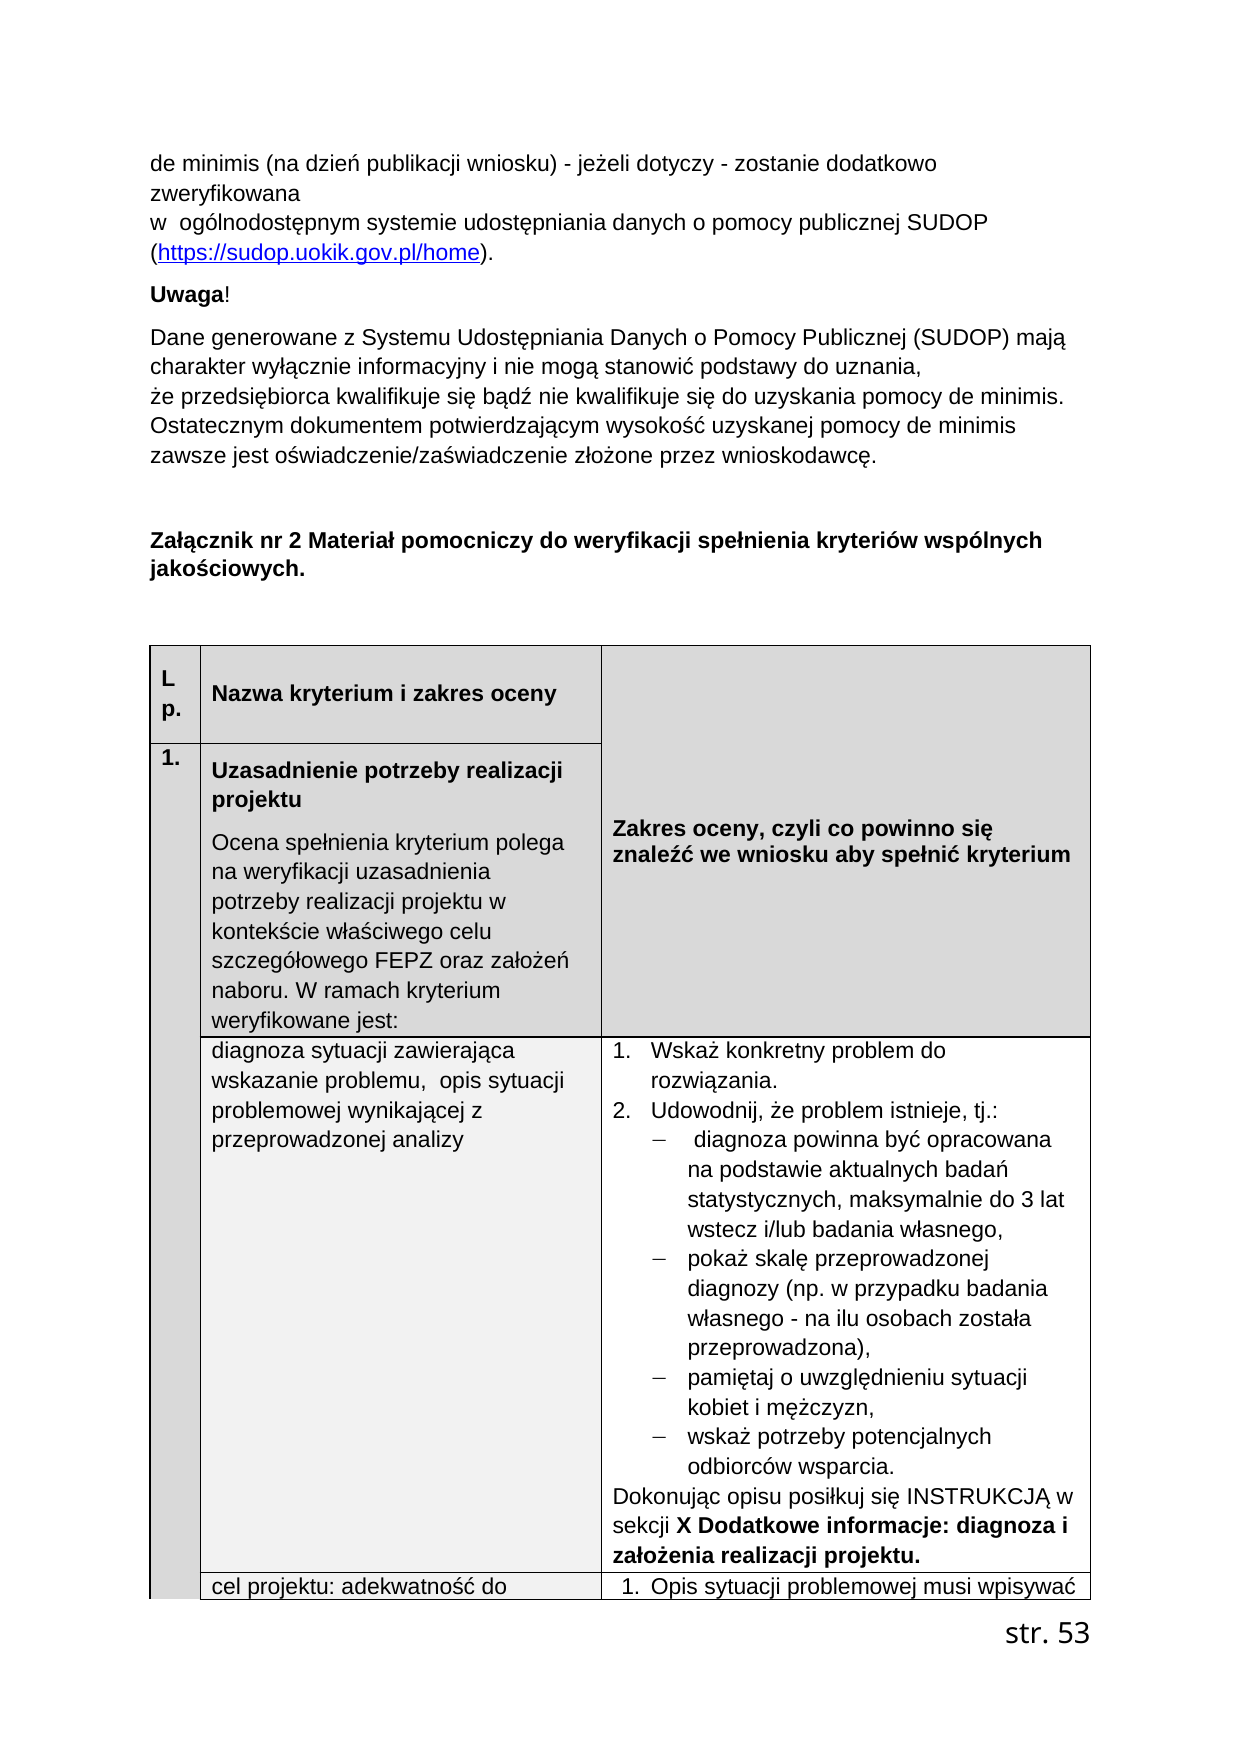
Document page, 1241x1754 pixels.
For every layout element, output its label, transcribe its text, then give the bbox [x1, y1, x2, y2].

text Załącznik nr 2 Materiał pomocniczy do weryfikacji spełnienia kryteriów wspólnych jakościowych. [150, 527, 1090, 581]
table_header Lp. [151, 646, 200, 743]
table_cell Wskaż konkretny problem do rozwiązania. Udowodnij, że problem istnieje, tj.: diagnoza powinna być opracowana na podstawie aktualnych badań statystycznych, maksymalnie do 3 lat wstecz i/lub badania własnego, pokaż skalę przeprowadzonej diagnozy (np. w przypadku badania własnego - na ilu osobach została przeprowadzona), pamiętaj o uwzględnieniu sytuacji kobiet i mężczyzn, wskaż potrzeby potencjalnych odbiorców wsparcia. Dokonując opisu posiłkuj się INSTRUKCJĄ w sekcji X Dodatkowe informacje: diagnoza i założenia realizacji projektu. [602, 1038, 1090, 1572]
table_header Zakres oceny, czyli co powinno się znaleźć we wniosku aby spełnić kryterium [602, 646, 1090, 1036]
table_header Nazwa kryterium i zakres oceny [201, 646, 601, 743]
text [150, 150, 1090, 265]
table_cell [201, 1573, 601, 1599]
text Uwaga! [150, 281, 1090, 308]
table_cell 1. [151, 744, 200, 1599]
table_cell diagnoza sytuacji zawierająca wskazanie problemu, opis sytuacji problemowej wynikającej z przeprowadzonej analizy [201, 1038, 601, 1572]
table_cell Uzasadnienie potrzeby realizacji projektu Ocena spełnienia kryterium polega na weryfikacji uzasadnienia potrzeby realizacji projektu w kontekście właściwego celu szczegółowego FEPZ oraz założeń naboru. W ramach kryterium weryfikowane jest: [201, 744, 601, 1036]
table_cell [602, 1573, 1090, 1599]
text Dane generowane z Systemu Udostępniania Danych o Pomocy Publicznej (SUDOP) mają charakter wyłącznie informacyjny i nie mogą stanowić podstawy do uznania, że przedsiębiorca kwalifikuje się bądź nie kwalifikuje się do uzyskania pomocy de minimis. Ostatecznym dokumentem potwierdzającym wysokość uzyskanej pomocy de minimis zawsze jest oświadczenie/zaświadczenie złożone przez wnioskodawcę. [150, 323, 1090, 468]
